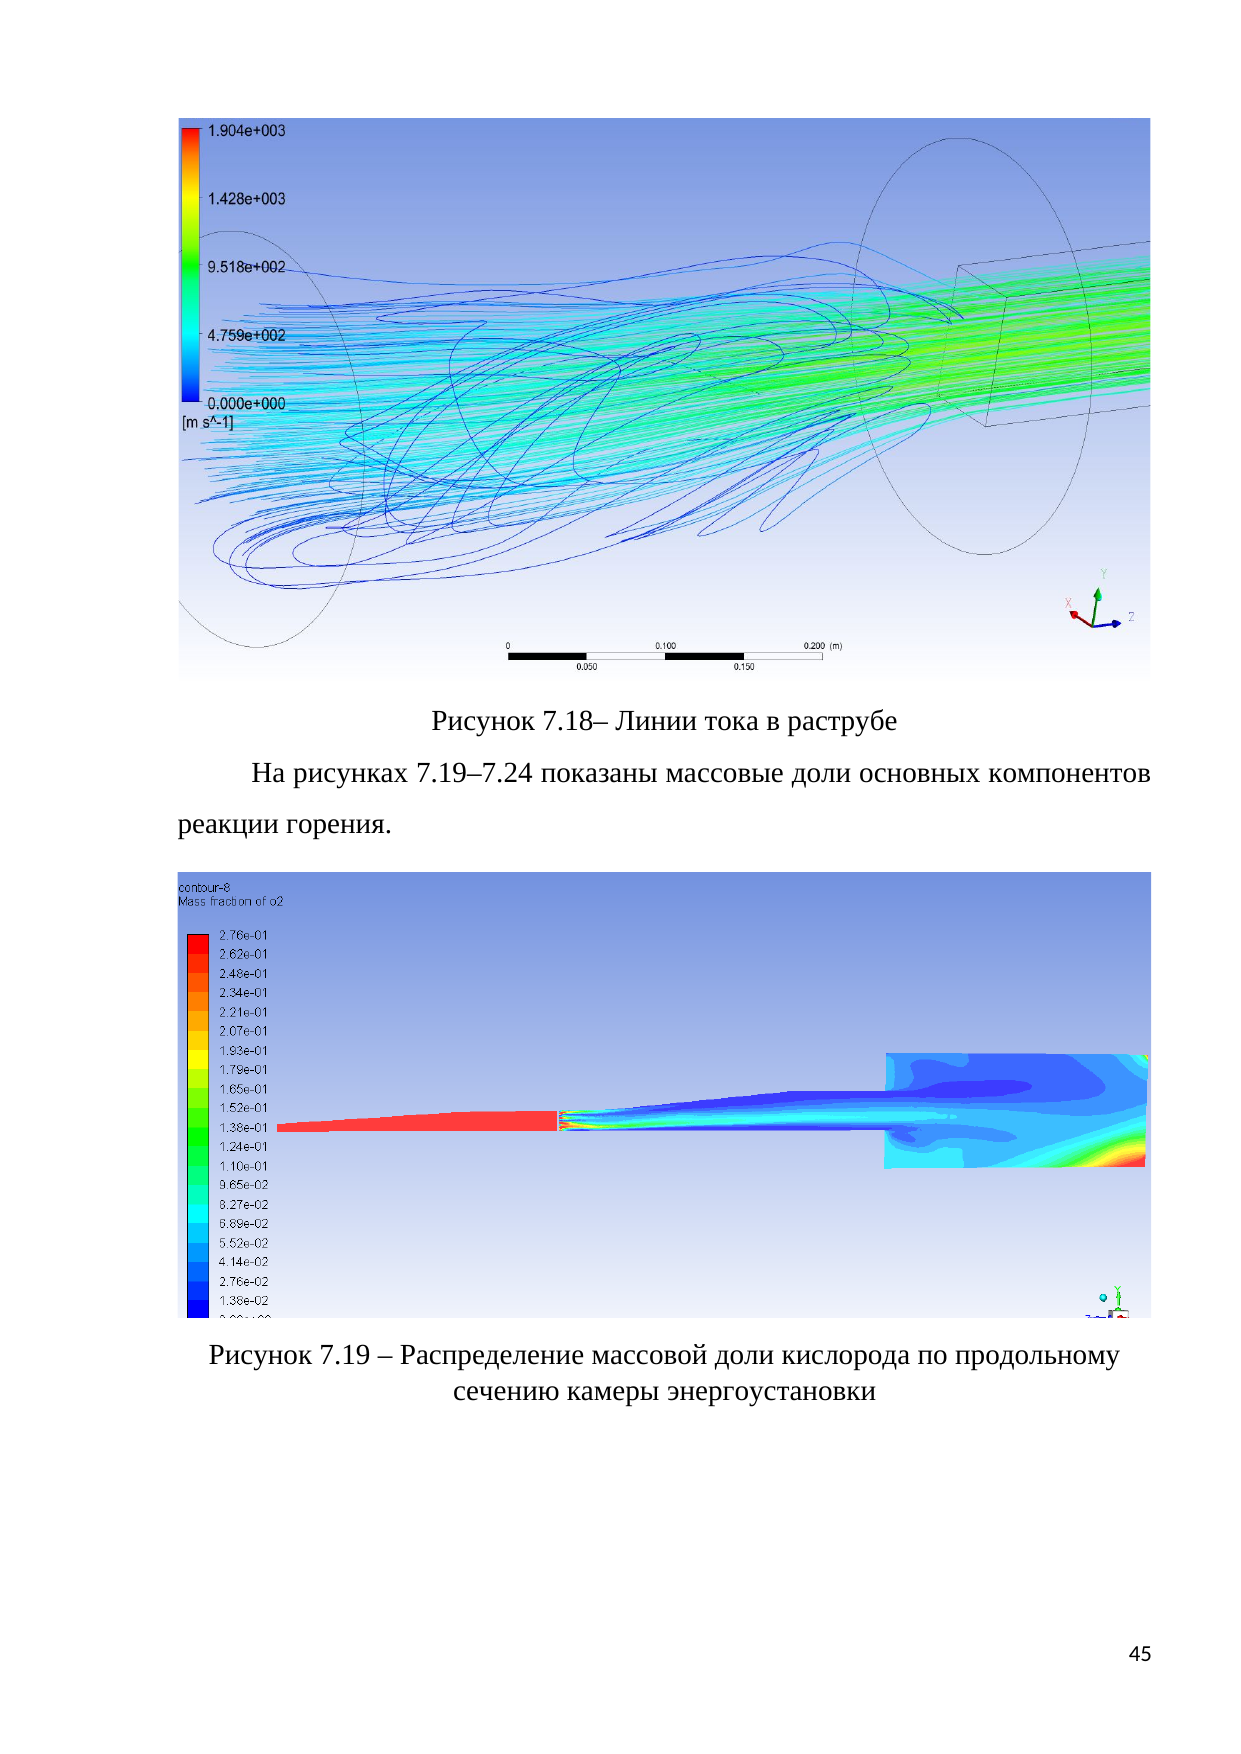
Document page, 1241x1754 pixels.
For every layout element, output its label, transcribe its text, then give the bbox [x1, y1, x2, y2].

text На рисунках 7.19–7.24 показаны массовые доли основных компонентов реакции горения. [177, 755, 1152, 839]
text Рисунок 7.19 – Распределение массовой доли кислорода по продольному сечению камеры энергоустановки [177, 1337, 1152, 1407]
text Рисунок 7.18– Линии тока в раструбе [177, 703, 1152, 736]
picture [177, 872, 1152, 1318]
picture [178, 118, 1151, 684]
